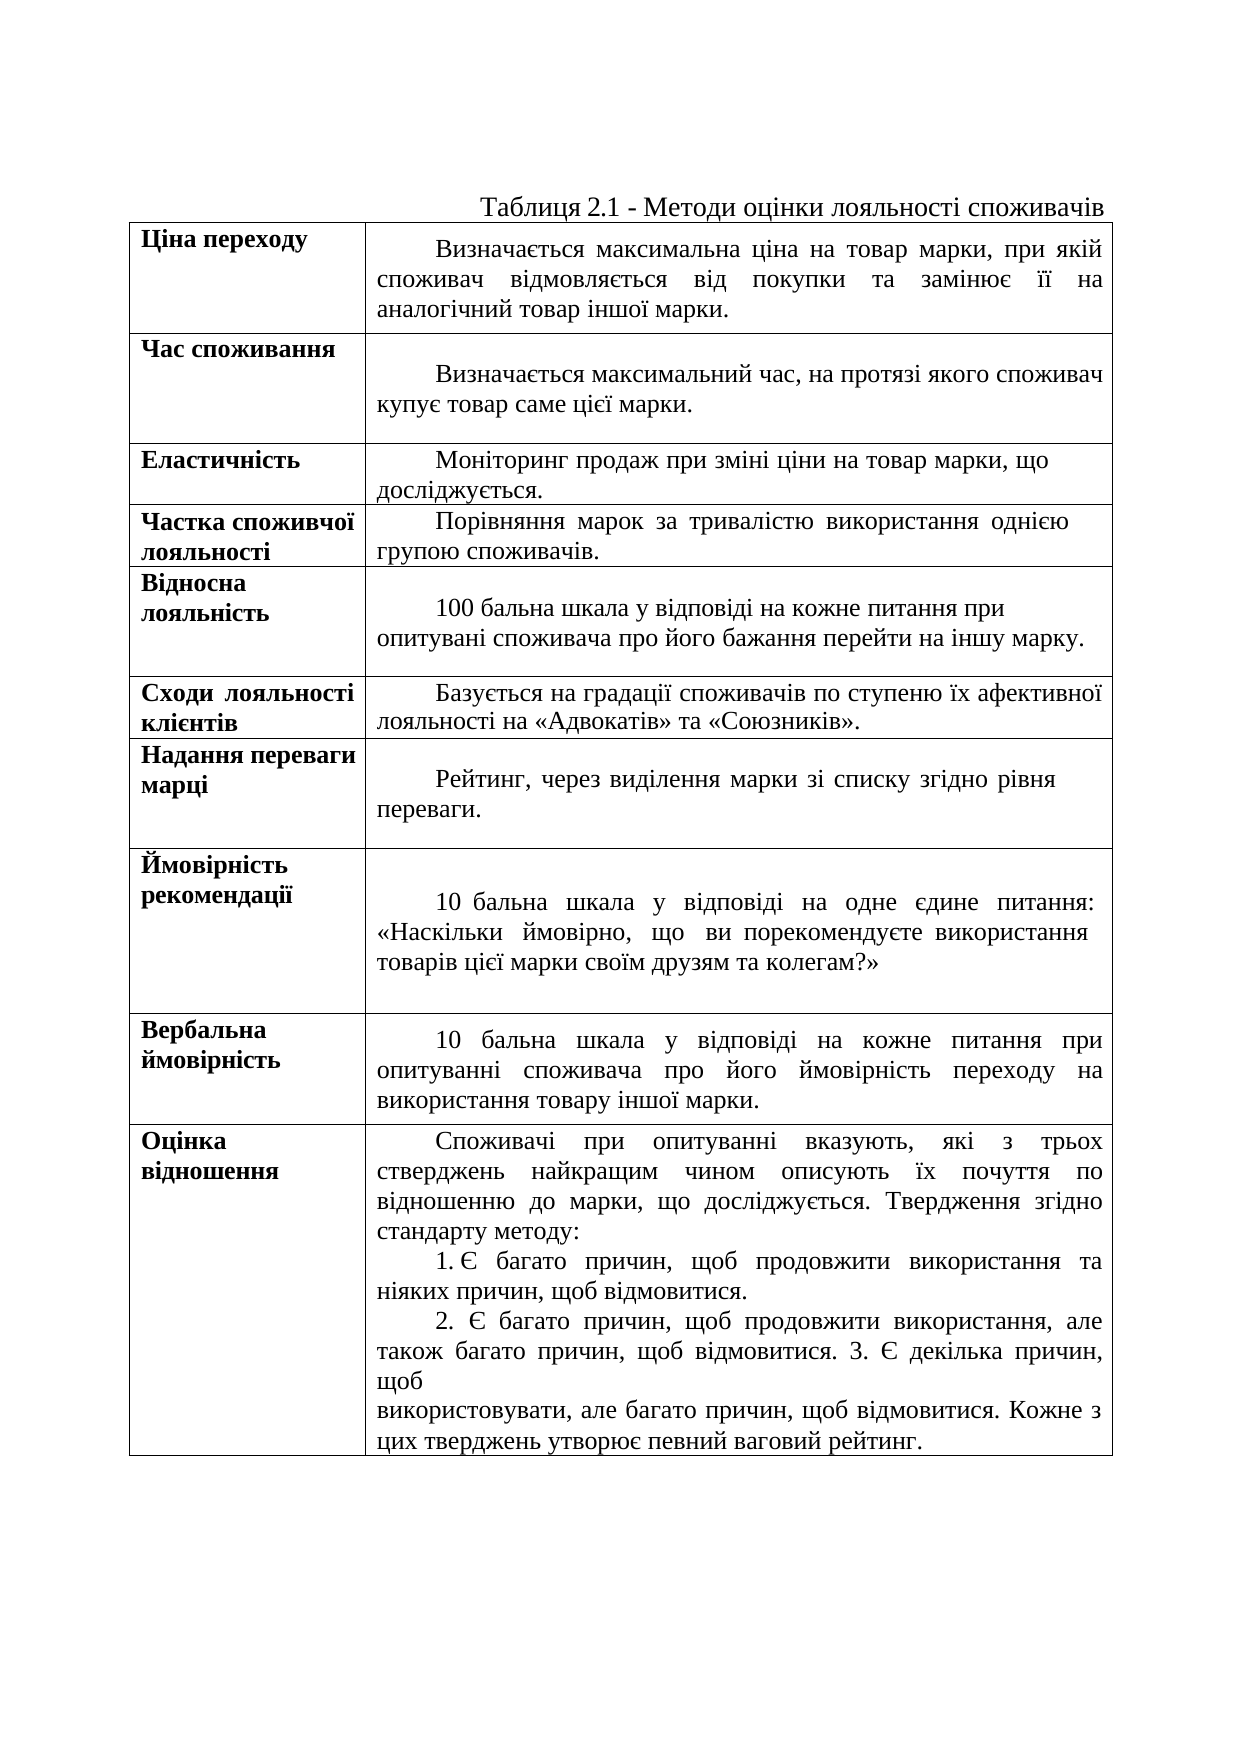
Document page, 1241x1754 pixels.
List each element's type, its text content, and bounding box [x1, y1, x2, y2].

table_header Визначається максимальна ціна на товар марки, при якій споживач відмовляється від покупки та замінює її на аналогічний товар іншої марки. [366, 223, 1112, 332]
table_cell Вербальна ймовірність [130, 1014, 365, 1124]
table_cell Визначається максимальний час, на протязі якого споживач купує товар саме цієї марки. [366, 334, 1112, 443]
table_cell Час споживання [130, 334, 365, 443]
table_cell Сходи лояльності клієнтів [130, 677, 365, 738]
table_cell Моніторинг продаж при зміні ціни на товар марки, що досліджується. [366, 444, 1112, 504]
table_cell Частка споживчої лояльності [130, 505, 365, 566]
table_cell Відносна лояльність [130, 567, 365, 676]
table_cell Споживачі при опитуванні вказують, які з трьох стверджень найкращим чином описують їх почуття по відношенню до марки, що досліджується. Твердження згідно стандарту методу: Є багато причин, щоб продовжити використання та ніяких причин, щоб відмовитися. Є багато причин, щоб продовжити використання, але також багато причин, щоб відмовитися. 3. Є декілька причин, щоб використовувати, але багато причин, щоб відмовитися. Кожне з цих тверджень утворює певний ваговий рейтинг. [366, 1125, 1112, 1455]
table_cell Ймовірність рекомендації [130, 849, 365, 1013]
table_header Ціна переходу [130, 223, 365, 332]
table_cell Рейтинг, через виділення марки зі списку згідно рівня переваги. [366, 739, 1112, 848]
table_cell Еластичність [130, 444, 365, 504]
table_cell Оцінка відношення [130, 1125, 365, 1455]
table_cell 100 бальна шкала у відповіді на кожне питання при опитувані споживача про його бажання перейти на іншу марку. [366, 567, 1112, 676]
table_cell Порівняння марок за тривалістю використання однією групою споживачів. [366, 505, 1112, 566]
table_cell Надання переваги марці [130, 739, 365, 848]
table_cell Базується на градації споживачів по ступеню їх афективної лояльності на «Адвокатів» та «Союзників». [366, 677, 1112, 738]
text Таблиця 2.1 - Методи оцінки лояльності споживачів [480, 190, 1180, 222]
table_cell 10 бальна шкала у відповіді на одне єдине питання: «Наскільки ймовірно, що ви порекомендуєте використання товарів цієї марки своїм друзям та колегам?» [366, 849, 1112, 1013]
table_cell 10 бальна шкала у відповіді на кожне питання при опитуванні споживача про його ймовірність переходу на використання товару іншої марки. [366, 1014, 1112, 1124]
